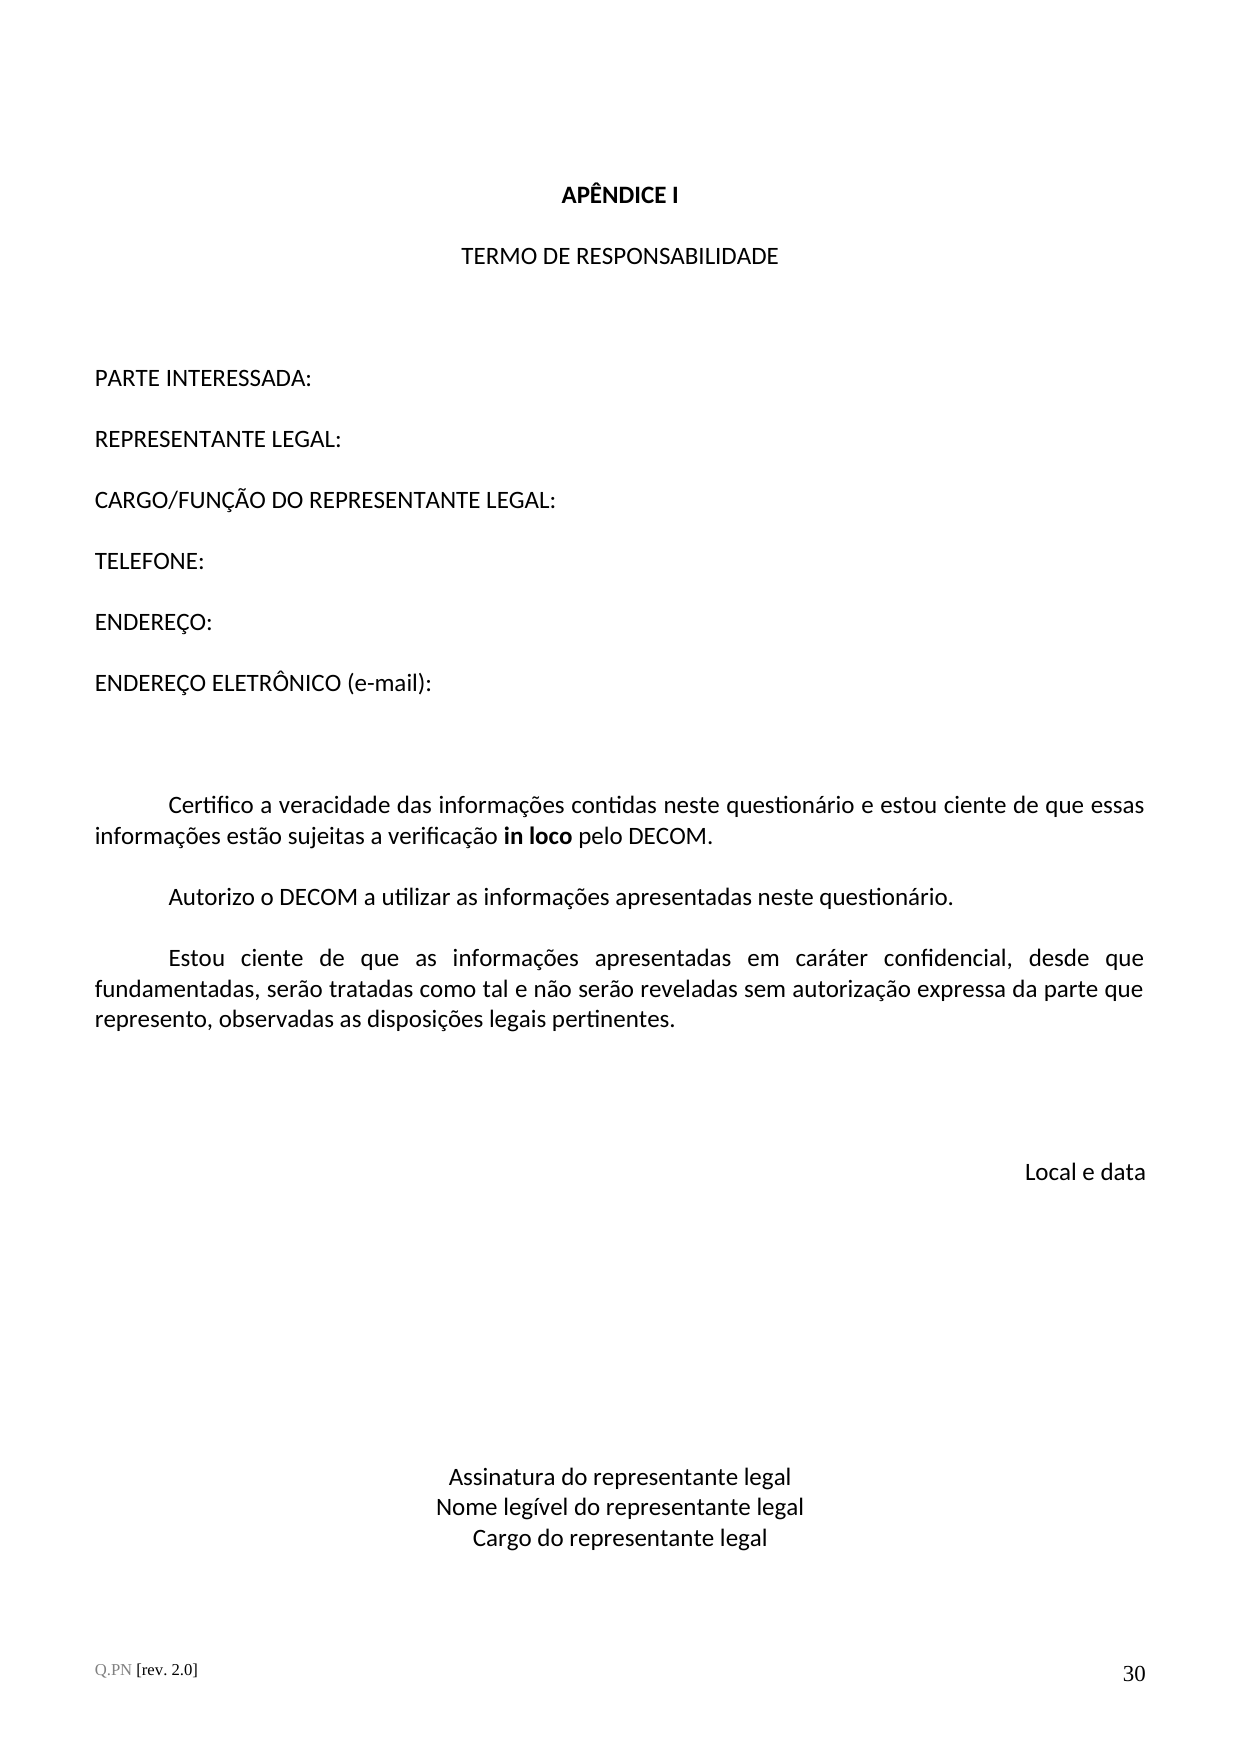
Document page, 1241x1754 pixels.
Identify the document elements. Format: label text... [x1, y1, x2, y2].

text ENDEREÇO ELETRÔNICO (e-mail): [94, 667, 1146, 698]
text REPRESENTANTE LEGAL: [94, 423, 1146, 454]
text Estou ciente de que as informações apresentadas em caráter confidencial, desde que fundamentadas, serão tratadas como tal e não serão reveladas sem autorização expressa da parte que represento, observadas as disposições legais pertinentes. [94, 942, 1146, 1034]
text Assinatura do representante legal [94, 1461, 1146, 1492]
text Cargo do representante legal [94, 1522, 1146, 1553]
text Local e data [94, 1156, 1146, 1186]
text CARGO/FUNÇÃO DO REPRESENTANTE LEGAL: [94, 484, 1146, 515]
text Autorizo o DECOM a utilizar as informações apresentadas neste questionário. [94, 881, 1146, 912]
text ENDEREÇO: [94, 606, 1146, 637]
text TERMO DE RESPONSABILIDADE [94, 240, 1146, 271]
text Nome legível do representante legal [94, 1492, 1146, 1522]
text TELEFONE: [94, 545, 1146, 576]
text Certifico a veracidade das informações contidas neste questionário e estou ciente de que essas informações estão sujeitas a verificação in loco pelo DECOM. [94, 789, 1146, 851]
text PARTE INTERESSADA: [94, 362, 1146, 393]
text APÊNDICE I [94, 179, 1146, 210]
